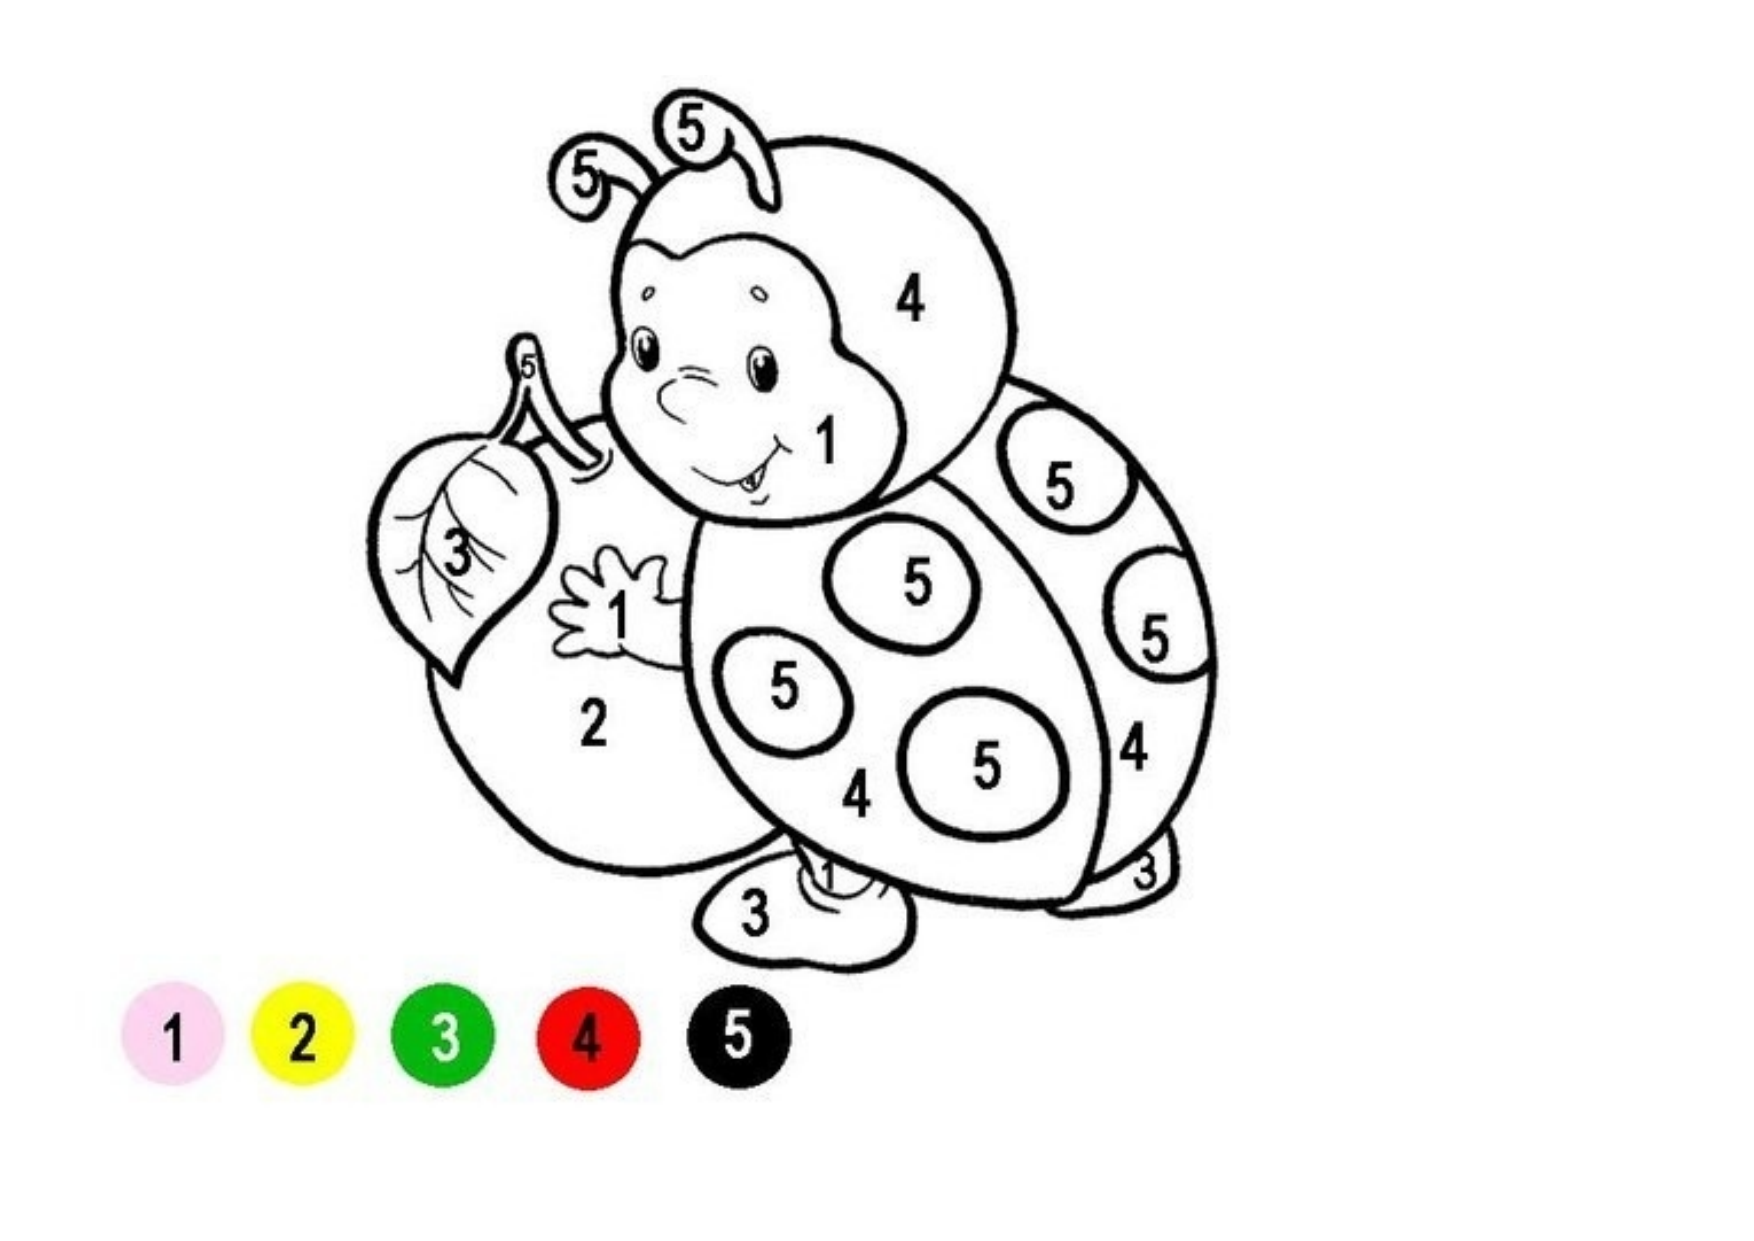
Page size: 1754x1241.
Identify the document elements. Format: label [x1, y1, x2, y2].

picture [75, 75, 1460, 1114]
